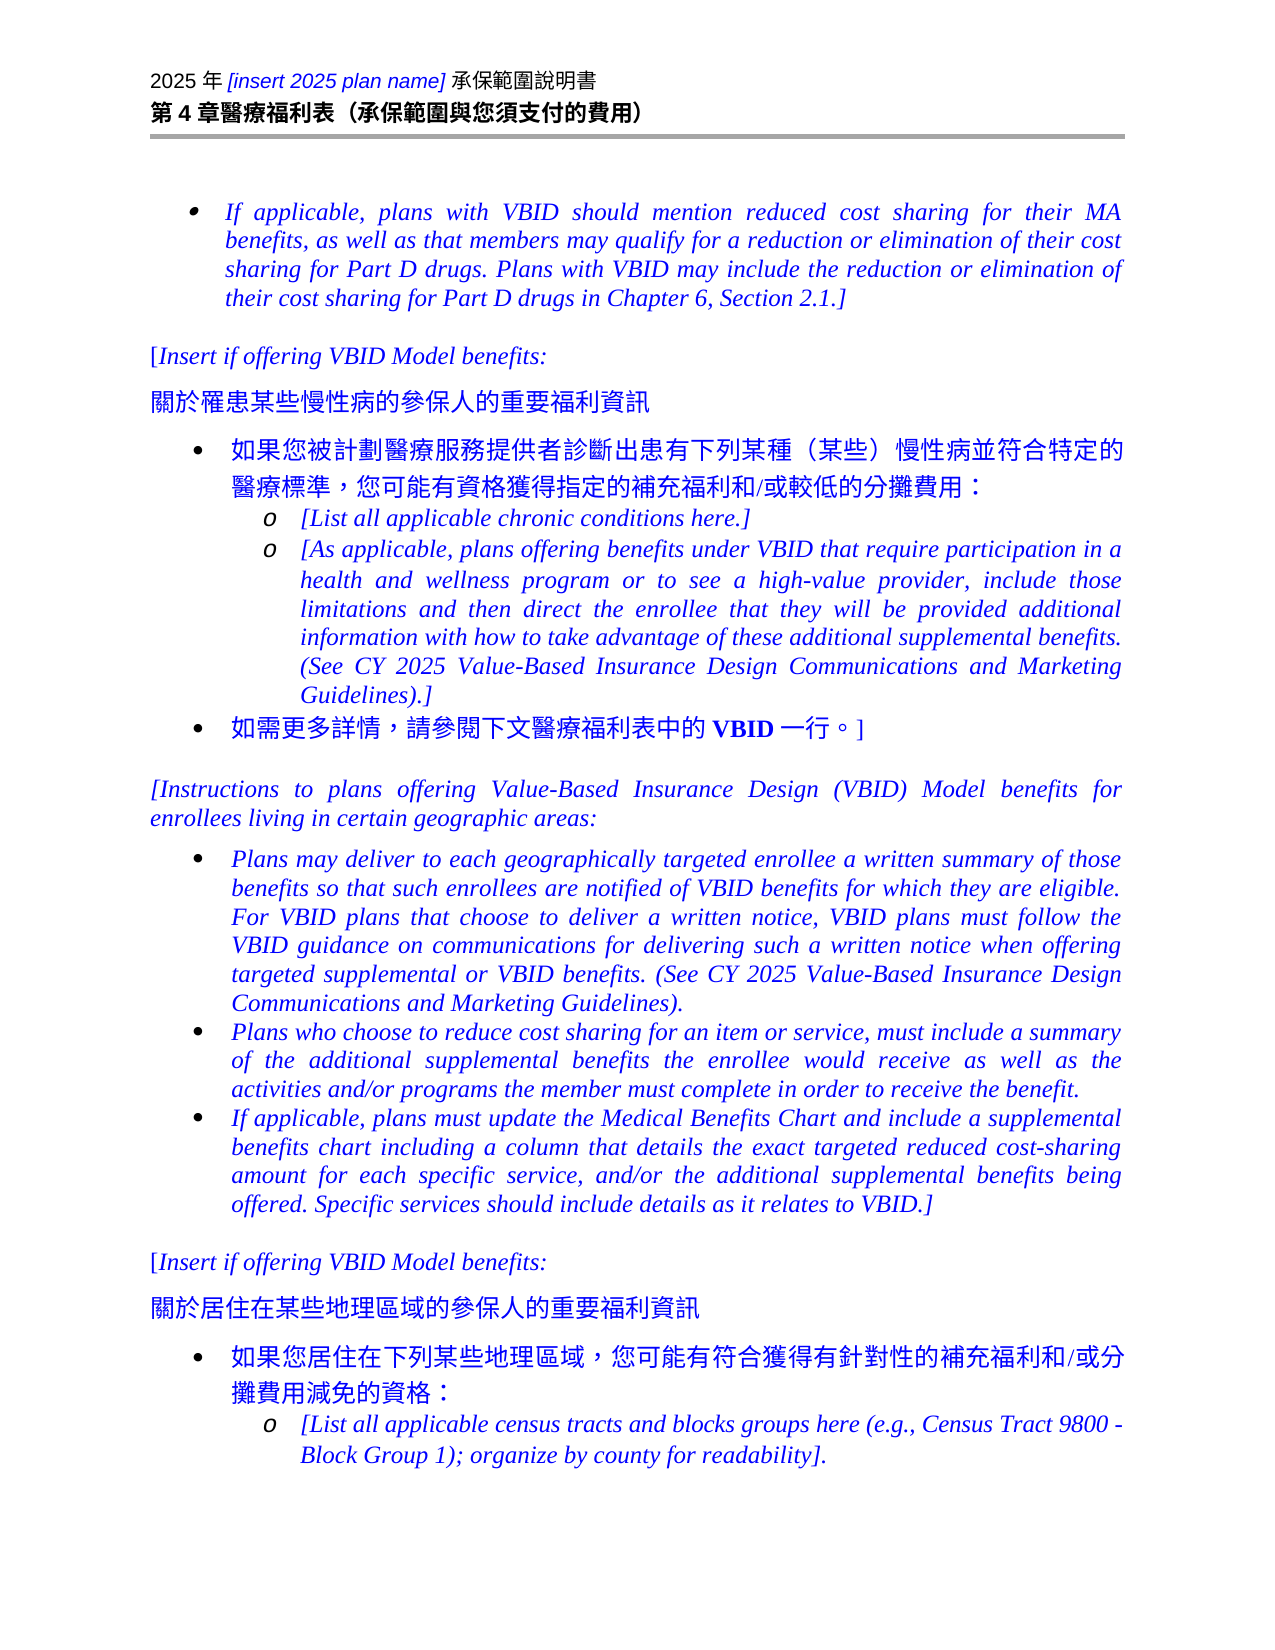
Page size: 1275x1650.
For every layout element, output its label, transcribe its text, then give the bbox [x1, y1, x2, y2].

list [As applicable, plans offering benefits under VBID that require participation in a health and wellness program or to see a high-value provider, include those limitations and then direct the enrollee that they will be provided additional information with how to take advantage of these additional supplemental benefits. (See CY 2025 Value-Based Insurance Design Communications and Marketing Guidelines).] [262, 612, 1125, 787]
list [Instructions to plans offering Value-Based Insurance Design (VBID) Model benefits for enrollees living in certain geographic areas: [150, 848, 1125, 906]
list [Insert if offering VBID Model benefits: [150, 394, 1125, 423]
list If applicable, plans must update the Medical Benefits Chart and include a supplemental benefits chart including a column that details the exact targeted reduced cost-sharing amount for each specific service, and/or the additional supplemental benefits being offered. Specific services should include details as it relates to VBID.] [194, 1202, 1125, 1317]
list 如果您被計劃醫療服務提供者診斷出患有下列某種（某些）慢性病並符合特定的醫療標準，您可能有資格獲得指定的補充福利和/或較低的分攤費用： [194, 484, 1125, 557]
list [Insert if offering VBID Model benefits: [150, 1329, 1125, 1358]
list 如需更多詳情，請參閱下文醫療福利表中的 VBID 一行。] [194, 799, 1125, 836]
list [187, 197, 1125, 254]
list 關於罹患某些慢性病的參保人的重要福利資訊 [150, 435, 1125, 472]
list Plans may deliver to each geographically targeted enrollee a written summary of those benefits so that such enrollees are notified of VBID benefits for which they are eligible. For VBID plans that choose to deliver a written notice, VBID plans must follow the VBID guidance on communications for delivering such a written notice when offering targeted supplemental or VBID benefits. (See CY 2025 Value-Based Insurance Design Communications and Marketing Guidelines). [194, 918, 1125, 1091]
list [List all applicable chronic conditions here.] [262, 569, 1125, 600]
list Plans who choose to reduce cost sharing for an item or service, must include a summary of the additional supplemental benefits the enrollee would receive as well as the activities and/or programs the member must complete in order to receive the benefit. [194, 1103, 1125, 1189]
list If applicable, plans with VBID should mention reduced cost sharing for their MA benefits, as well as that members may qualify for a reduction or elimination of their cost sharing for Part D drugs. Plans with VBID may include the reduction or elimination of their cost sharing for Part D drugs in Chapter 6, Section 2.1.] [187, 267, 1125, 382]
list 關於居住在某些地理區域的參保人的重要福利資訊 [150, 1371, 1125, 1407]
